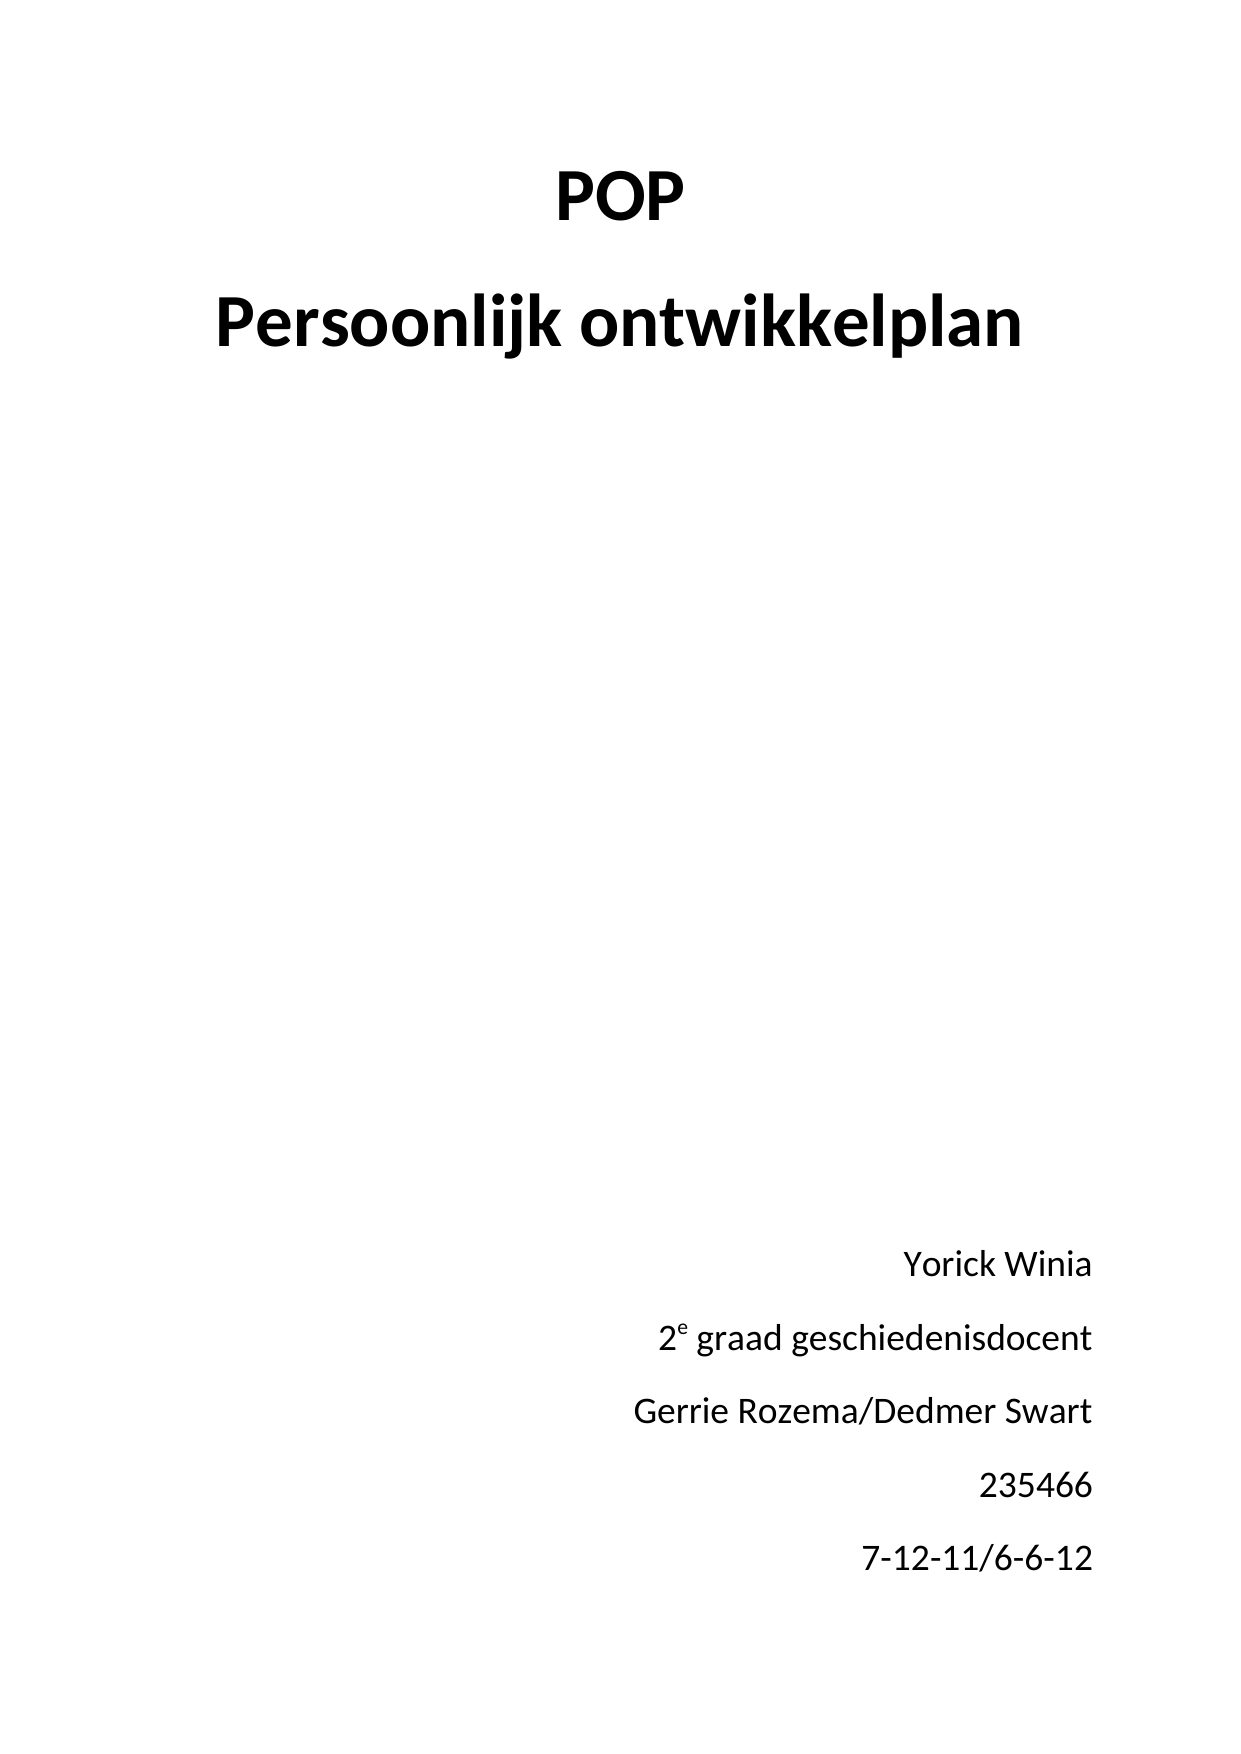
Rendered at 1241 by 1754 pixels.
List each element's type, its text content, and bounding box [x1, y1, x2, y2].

text 7-12-11/6-6-12 [443, 1534, 1093, 1580]
text 2e graad geschiedenisdocent [443, 1314, 1093, 1359]
text Gerrie Rozema/Dedmer Swart [443, 1387, 1093, 1433]
text 235466 [443, 1461, 1093, 1507]
text Persoonlijk ontwikkelplan [148, 274, 1093, 365]
text POP [148, 148, 1093, 239]
text Yorick Winia [148, 1240, 1093, 1286]
